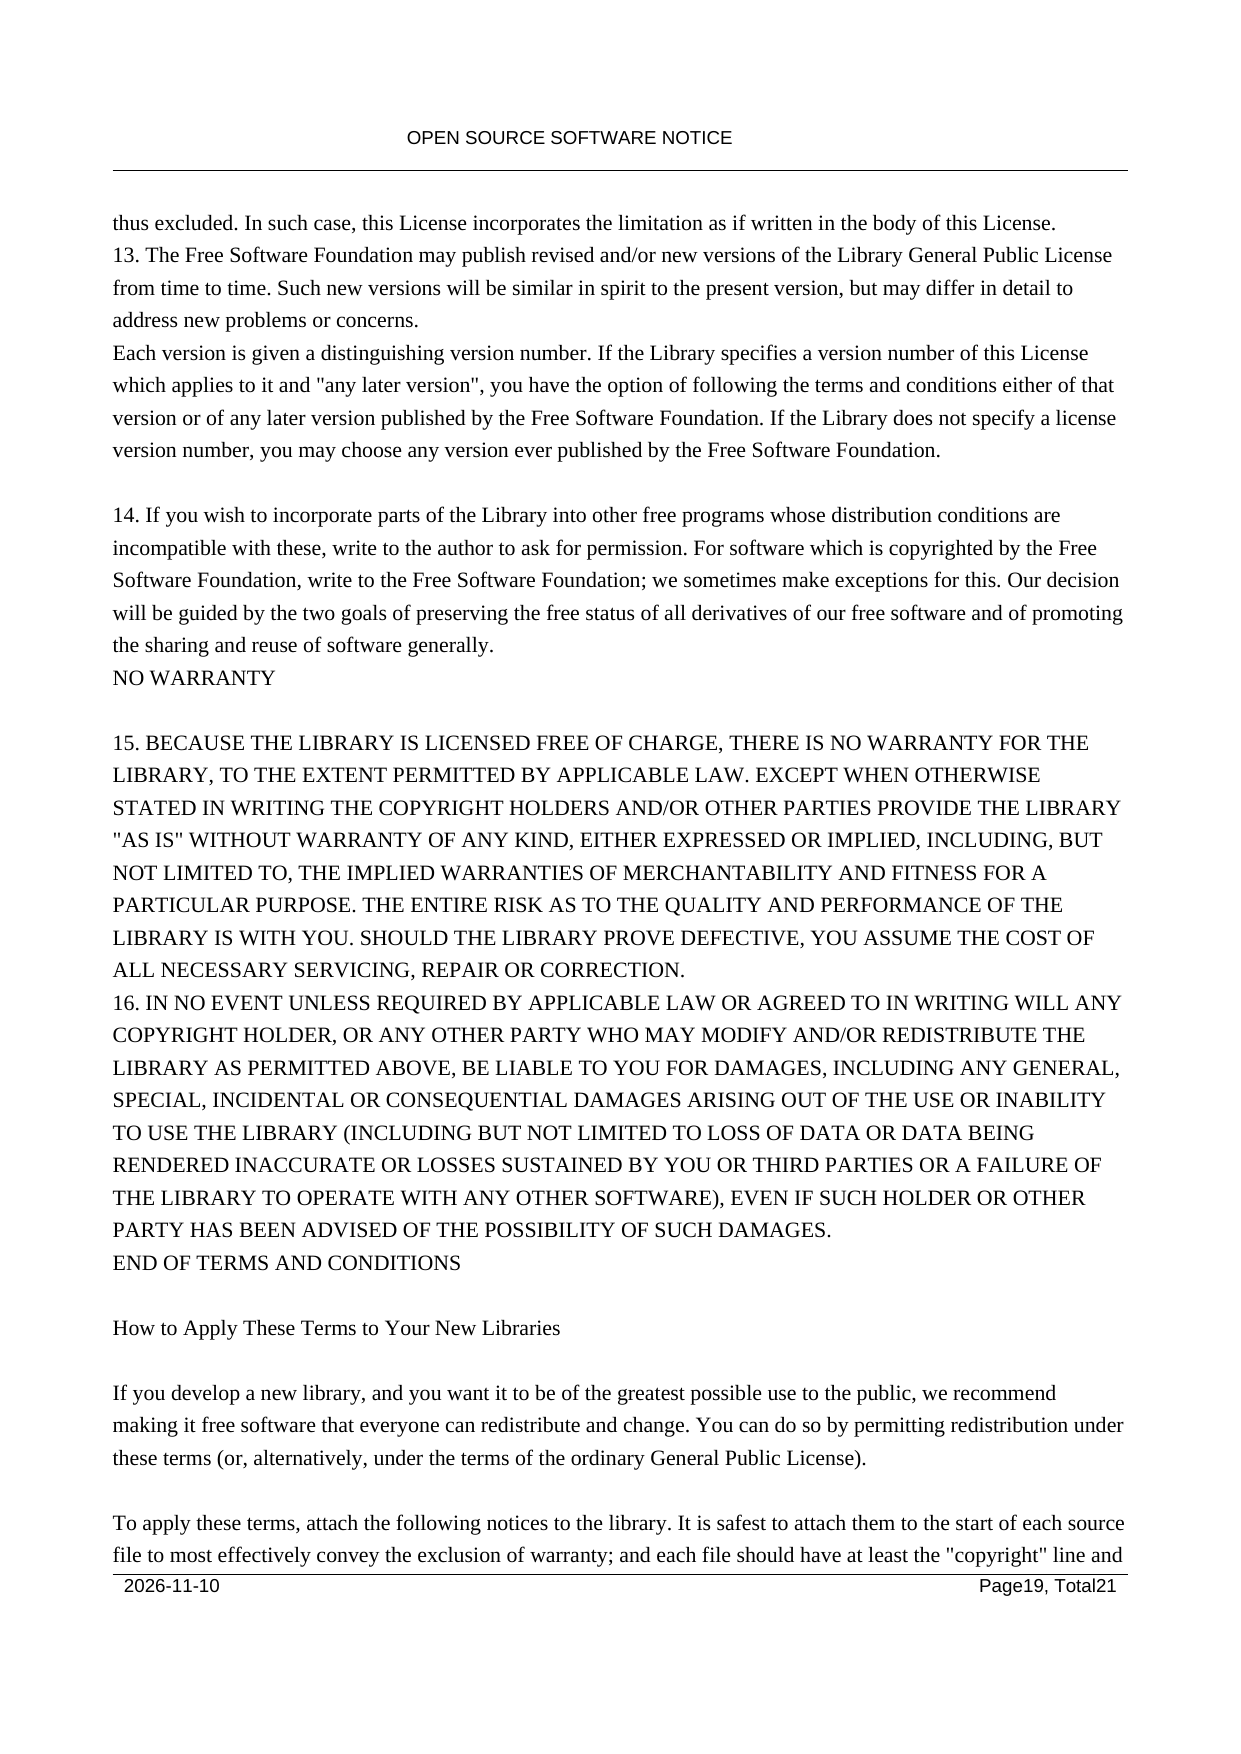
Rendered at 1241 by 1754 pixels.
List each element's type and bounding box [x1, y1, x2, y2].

text [112, 206, 1128, 1571]
